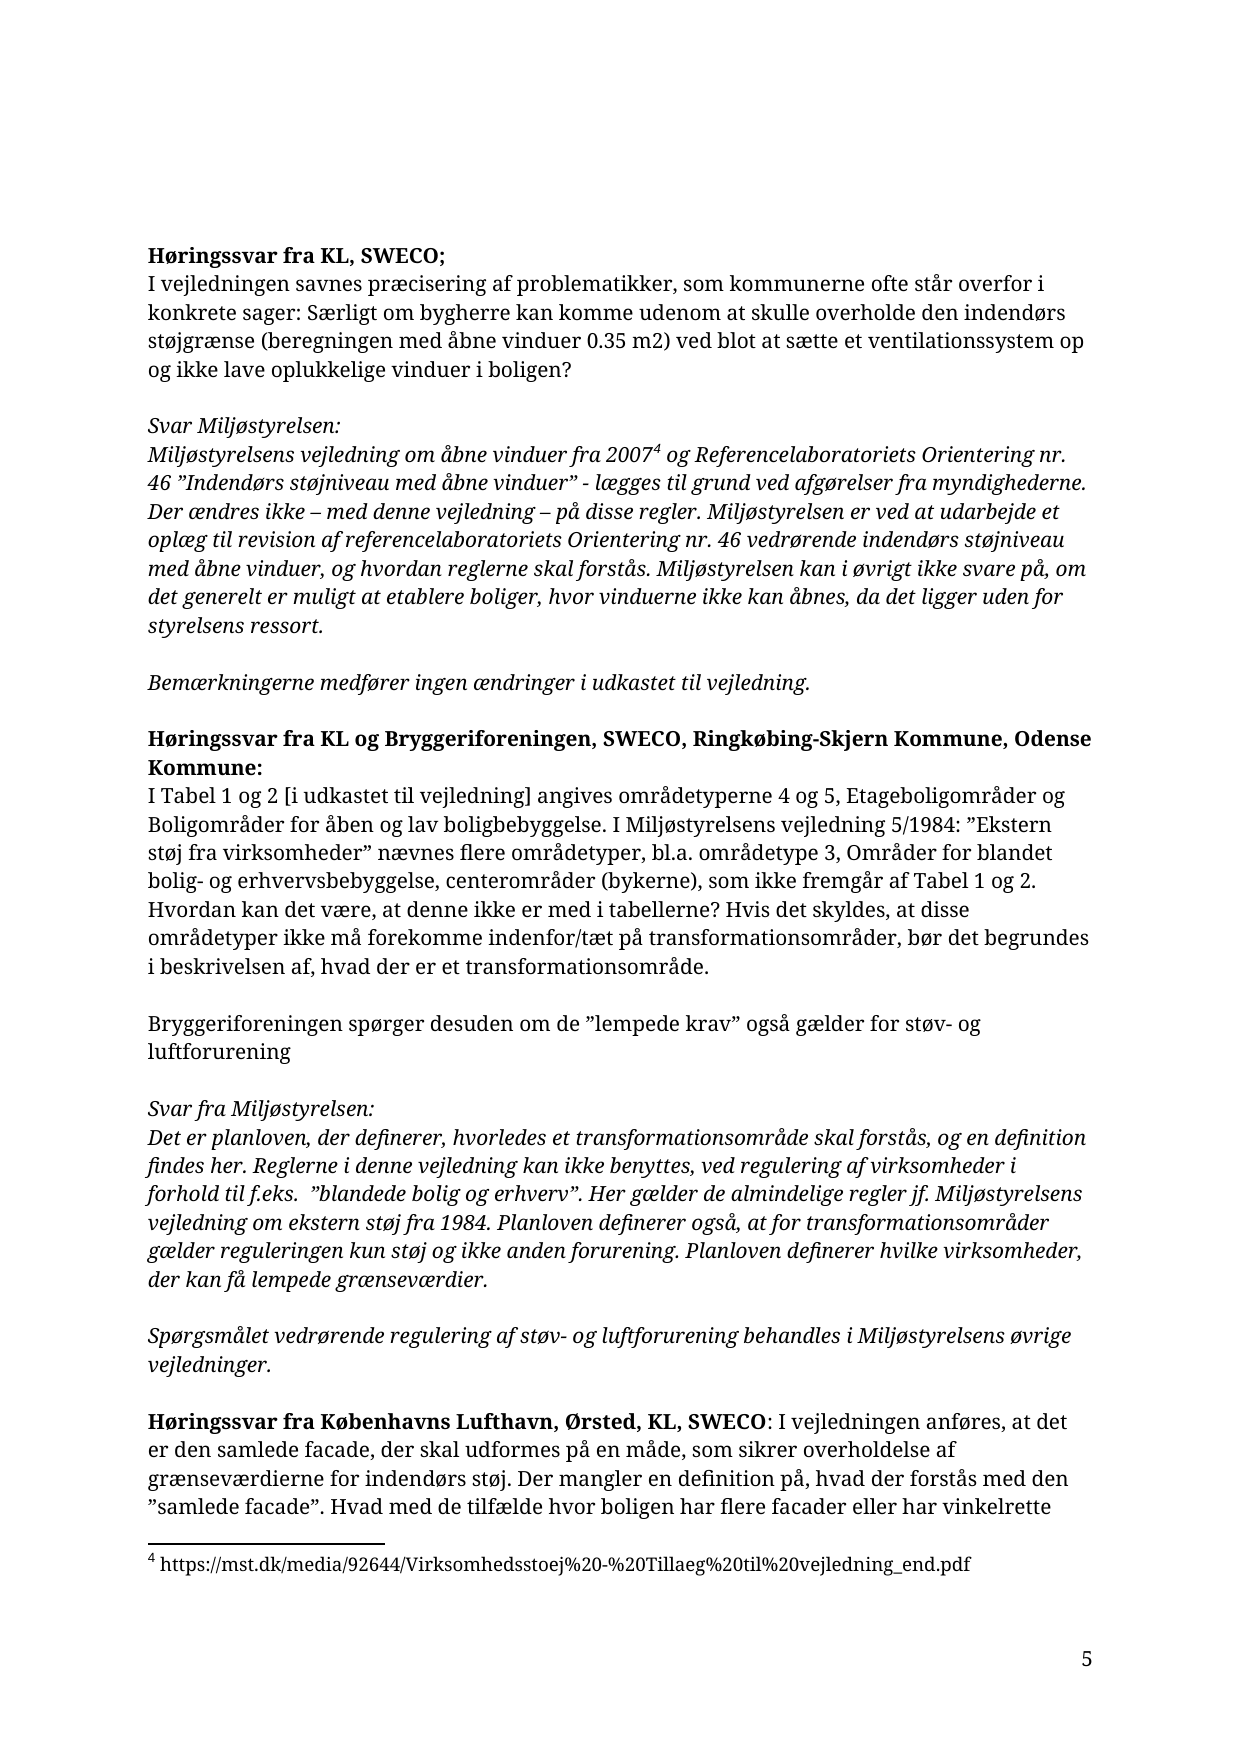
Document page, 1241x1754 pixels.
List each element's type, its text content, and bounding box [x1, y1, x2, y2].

text Bemærkningerne medfører ingen ændringer i udkastet til vejledning. [148, 668, 1092, 696]
text I Tabel 1 og 2 [i udkastet til vejledning] angives områdetyperne 4 og 5, Etageboligområder og Boligområder for åben og lav boligbebyggelse. I Miljøstyrelsens vejledning 5/1984: ”Ekstern støj fra virksomheder” nævnes flere områdetyper, bl.a. områdetype 3, Områder for blandet bolig- og erhvervsbebyggelse, centerområder (bykerne), som ikke fremgår af Tabel 1 og 2. Hvordan kan det være, at denne ikke er med i tabellerne? Hvis det skyldes, at disse områdetyper ikke må forekomme indenfor/tæt på transformationsområder, bør det begrundes i beskrivelsen af, hvad der er et transformationsområde. [148, 781, 1092, 980]
text I vejledningen savnes præcisering af problematikker, som kommunerne ofte står overfor i konkrete sager: Særligt om bygherre kan komme udenom at skulle overholde den indendørs støjgrænse (beregningen med åbne vinduer 0.35 m2) ved blot at sætte et ventilationssystem op og ikke lave oplukkelige vinduer i boligen? [148, 269, 1092, 383]
text Høringssvar fra KL og Bryggeriforeningen, SWECO, Ringkøbing-Skjern Kommune, Odense Kommune: [148, 724, 1092, 781]
text Høringssvar fra KL, SWECO; [148, 241, 1092, 269]
text Svar fra Miljøstyrelsen: [148, 1094, 1092, 1123]
text Svar Miljøstyrelsen: [148, 412, 1092, 440]
text Bryggeriforeningen spørger desuden om de ”lempede krav” også gælder for støv- og luftforurening [148, 1009, 1092, 1066]
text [148, 1407, 1092, 1521]
text Det er planloven, der definerer, hvorledes et transformationsområde skal forstås, og en definition findes her. Reglerne i denne vejledning kan ikke benyttes, ved regulering af virksomheder i forhold til f.eks. ”blandede bolig og erhverv”. Her gælder de almindelige regler jf. Miljøstyrelsens vejledning om ekstern støj fra 1984. Planloven definerer også, at for transformationsområder gælder reguleringen kun støj og ikke anden forurening. Planloven definerer hvilke virksomheder, der kan få lempede grænseværdier. [148, 1123, 1092, 1293]
text Spørgsmålet vedrørende regulering af støv- og luftforurening behandles i Miljøstyrelsens øvrige vejledninger. [148, 1322, 1092, 1378]
text Miljøstyrelsens vejledning om åbne vinduer fra 2007 og Referencelaboratoriets Orientering nr. 46 ”Indendørs støjniveau med åbne vinduer” - lægges til grund ved afgørelser fra myndighederne. Der ændres ikke – med denne vejledning – på disse regler. Miljøstyrelsen er ved at udarbejde et oplæg til revision af referencelaboratoriets Orientering nr. 46 vedrørende indendørs støjniveau med åbne vinduer, og hvordan reglerne skal forstås. Miljøstyrelsen kan i øvrigt ikke svare på, om det generelt er muligt at etablere boliger, hvor vinduerne ikke kan åbnes, da det ligger uden for styrelsens ressort. [148, 440, 1092, 639]
